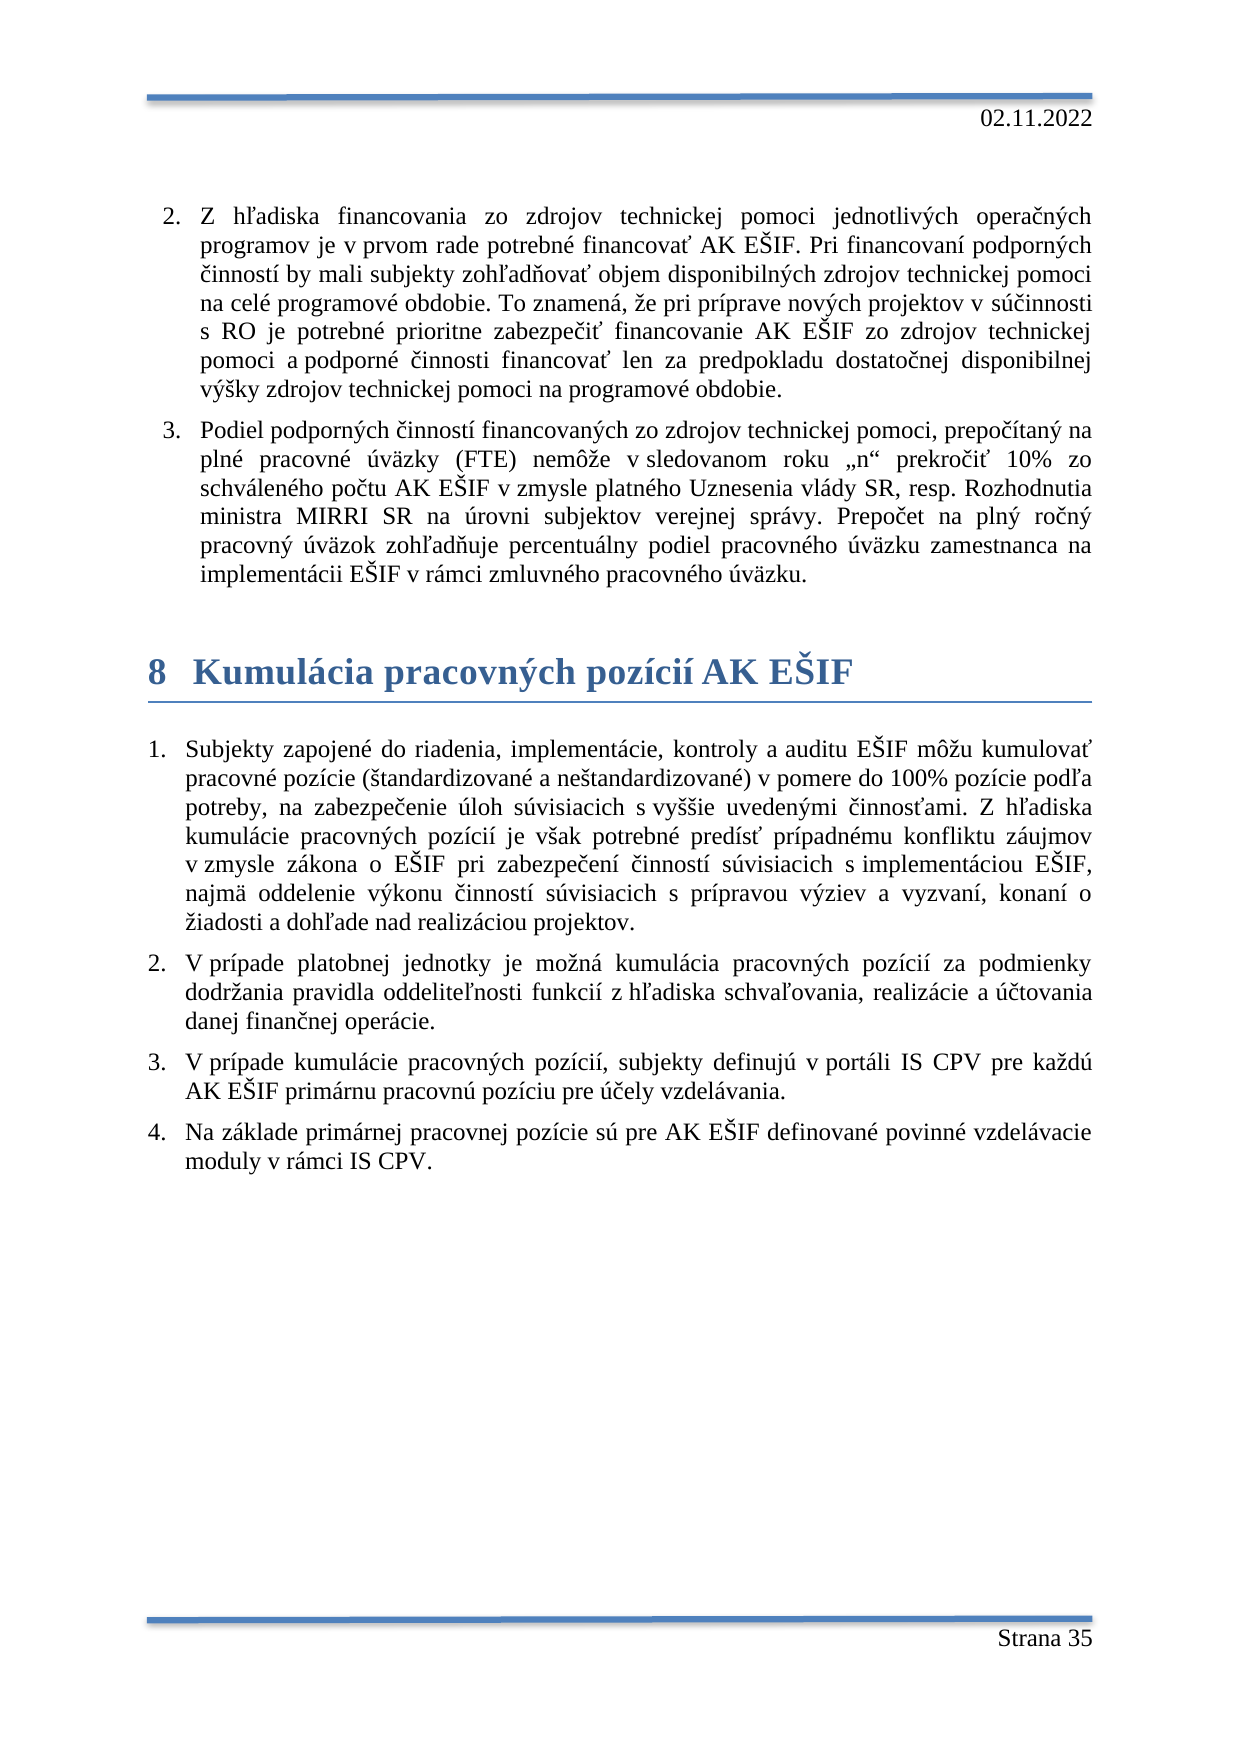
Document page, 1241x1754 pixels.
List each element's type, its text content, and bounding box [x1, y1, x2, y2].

list Z hľadiska financovania zo zdrojov technickej pomoci jednotlivých operačných programov je v prvom rade potrebné financovať AK EŠIF. Pri financovaní podporných činností by mali subjekty zohľadňovať objem disponibilných zdrojov technickej pomoci na celé programové obdobie. To znamená, že pri príprave nových projektov v súčinnosti s RO je potrebné prioritne zabezpečiť financovanie AK EŠIF zo zdrojov technickej pomoci a podporné činnosti financovať len za predpokladu dostatočnej disponibilnej výšky zdrojov technickej pomoci na programové obdobie. [162, 201, 1092, 403]
list Podiel podporných činností financovaných zo zdrojov technickej pomoci, prepočítaný na plné pracovné úväzky (FTE) nemôže v sledovanom roku „n“ prekročiť 10% zo schváleného počtu AK EŠIF v zmysle platného Uznesenia vlády SR, resp. Rozhodnutia ministra MIRRI SR na úrovni subjektov verejnej správy. Prepočet na plný ročný pracovný úväzok zohľadňuje percentuálny podiel pracovného úväzku zamestnanca na implementácii EŠIF v rámci zmluvného pracovného úväzku. [162, 415, 1092, 588]
text Kumulácia pracovných pozícií AK EŠIF [148, 650, 1092, 701]
list Na základe primárnej pracovnej pozície sú pre AK EŠIF definované povinné vzdelávacie moduly v rámci IS CPV. [148, 1117, 1092, 1174]
list Subjekty zapojené do riadenia, implementácie, kontroly a auditu EŠIF môžu kumulovať pracovné pozície (štandardizované a neštandardizované) v pomere do 100% pozície podľa potreby, na zabezpečenie úloh súvisiacich s vyššie uvedenými činnosťami. Z hľadiska kumulácie pracovných pozícií je však potrebné predísť prípadnému konfliktu záujmov v zmysle zákona o EŠIF pri zabezpečení činností súvisiacich s implementáciou EŠIF, najmä oddelenie výkonu činností súvisiacich s prípravou výziev a vyzvaní, konaní o žiadosti a dohľade nad realizáciou projektov. [148, 734, 1092, 936]
list V prípade kumulácie pracovných pozícií, subjekty definujú v portáli IS CPV pre každú AK EŠIF primárnu pracovnú pozíciu pre účely vzdelávania. [148, 1047, 1092, 1104]
list V prípade platobnej jednotky je možná kumulácia pracovných pozícií za podmienky dodržania pravidla oddeliteľnosti funkcií z hľadiska schvaľovania, realizácie a účtovania danej finančnej operácie. [148, 948, 1092, 1034]
